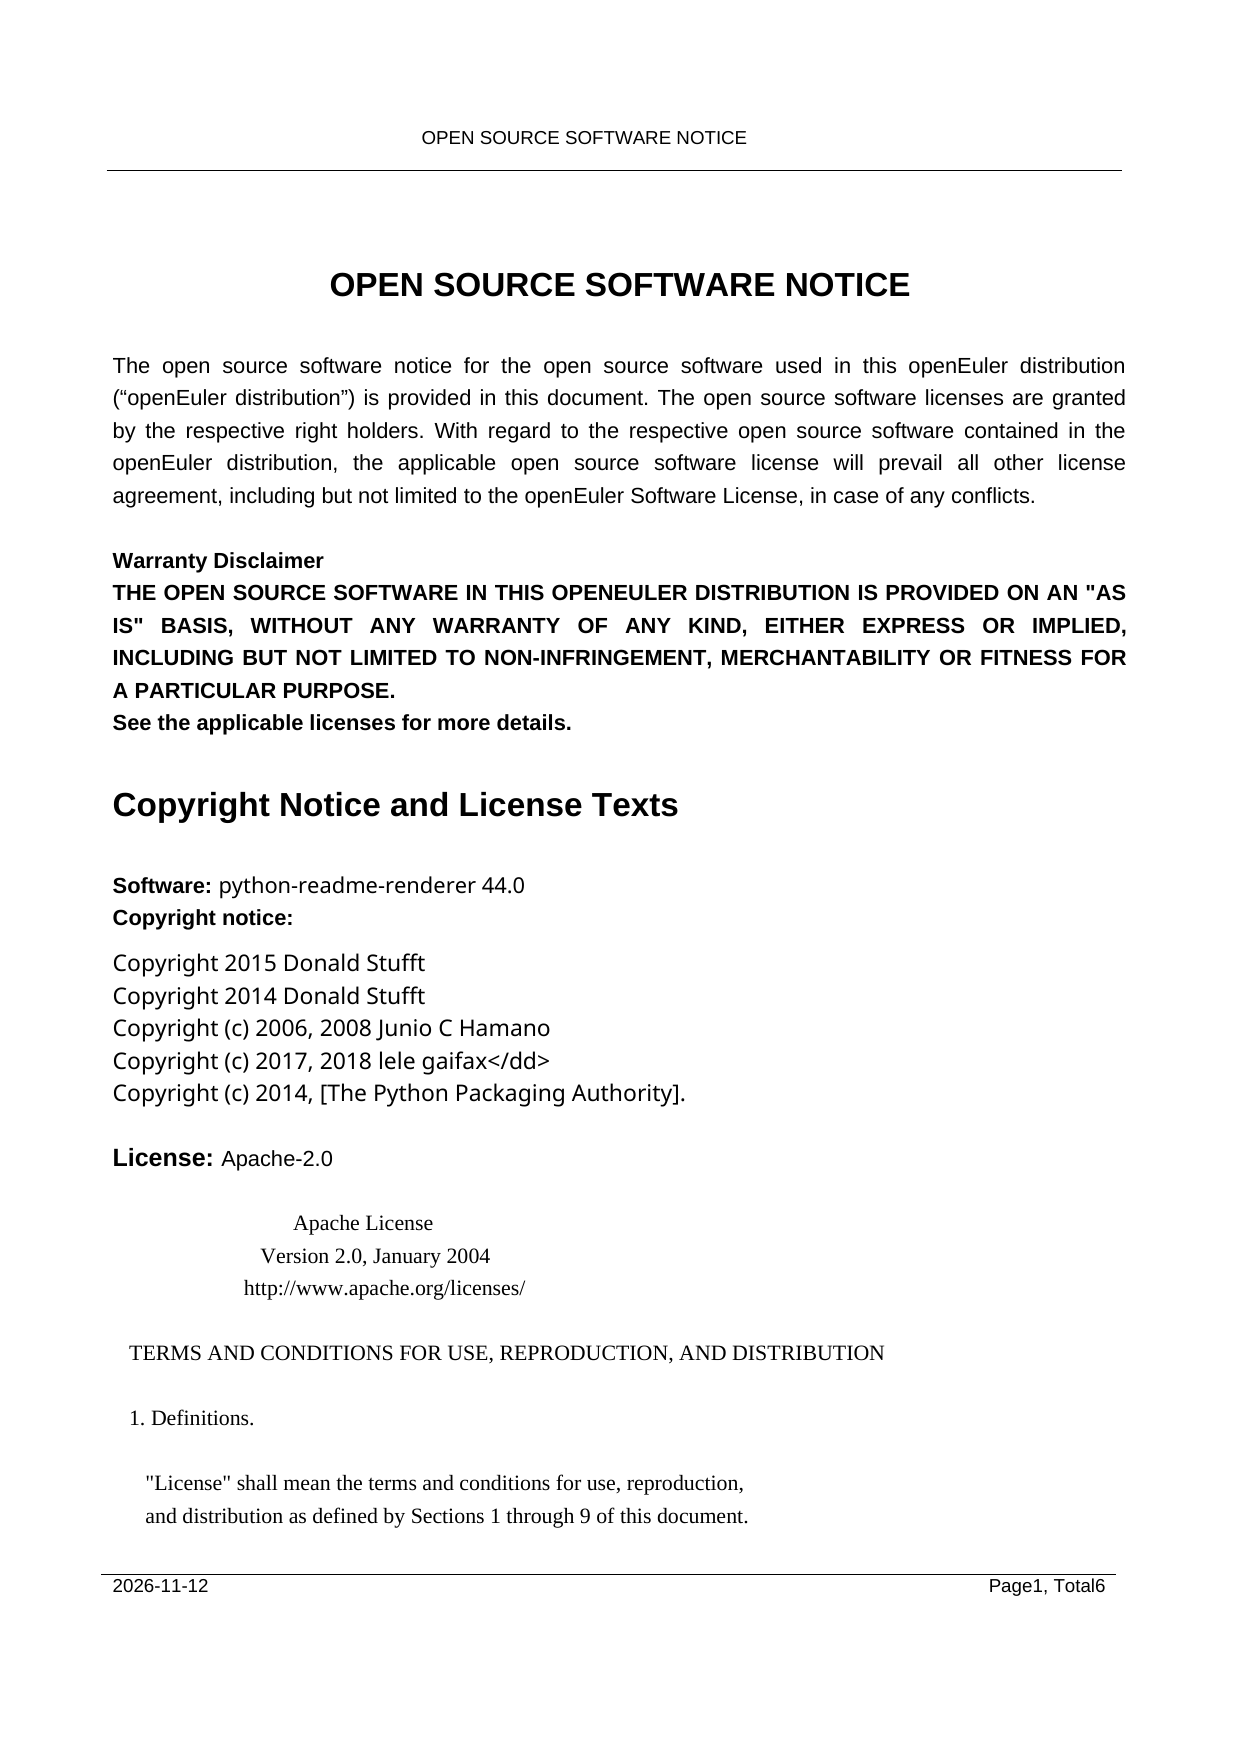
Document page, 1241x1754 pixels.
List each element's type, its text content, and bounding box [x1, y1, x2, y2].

title Software: python-readme-renderer 44.0 [112, 869, 1128, 901]
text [112, 1174, 1128, 1532]
text The open source software notice for the open source software used in this openEuler distribution (“openEuler distribution”) is provided in this document. The open source software licenses are granted by the respective right holders. With regard to the respective open source software contained in the openEuler distribution, the applicable open source software license will prevail all other license agreement, including but not limited to the openEuler Software License, in case of any conflicts. [112, 349, 1128, 511]
text OPEN SOURCE SOFTWARE NOTICE [112, 251, 1128, 316]
text Copyright 2015 Donald Stufft Copyright 2014 Donald Stufft Copyright (c) 2006, 2008 Junio C Hamano Copyright (c) 2017, 2018 lele gaifax</dd> Copyright (c) 2014, [The Python Packaging Authority]. [112, 947, 1128, 1142]
text Copyright notice: [112, 901, 1128, 934]
text License: Apache-2.0 [112, 1142, 1128, 1174]
text Copyright Notice and License Texts [112, 771, 1128, 836]
text Warranty Disclaimer [112, 544, 1128, 576]
text THE OPEN SOURCE SOFTWARE IN THIS OPENEULER DISTRIBUTION IS PROVIDED ON AN "AS IS" BASIS, WITHOUT ANY WARRANTY OF ANY KIND, EITHER EXPRESS OR IMPLIED, INCLUDING BUT NOT LIMITED TO NON-INFRINGEMENT, MERCHANTABILITY OR FITNESS FOR A PARTICULAR PURPOSE. See the applicable licenses for more details. [112, 576, 1128, 739]
